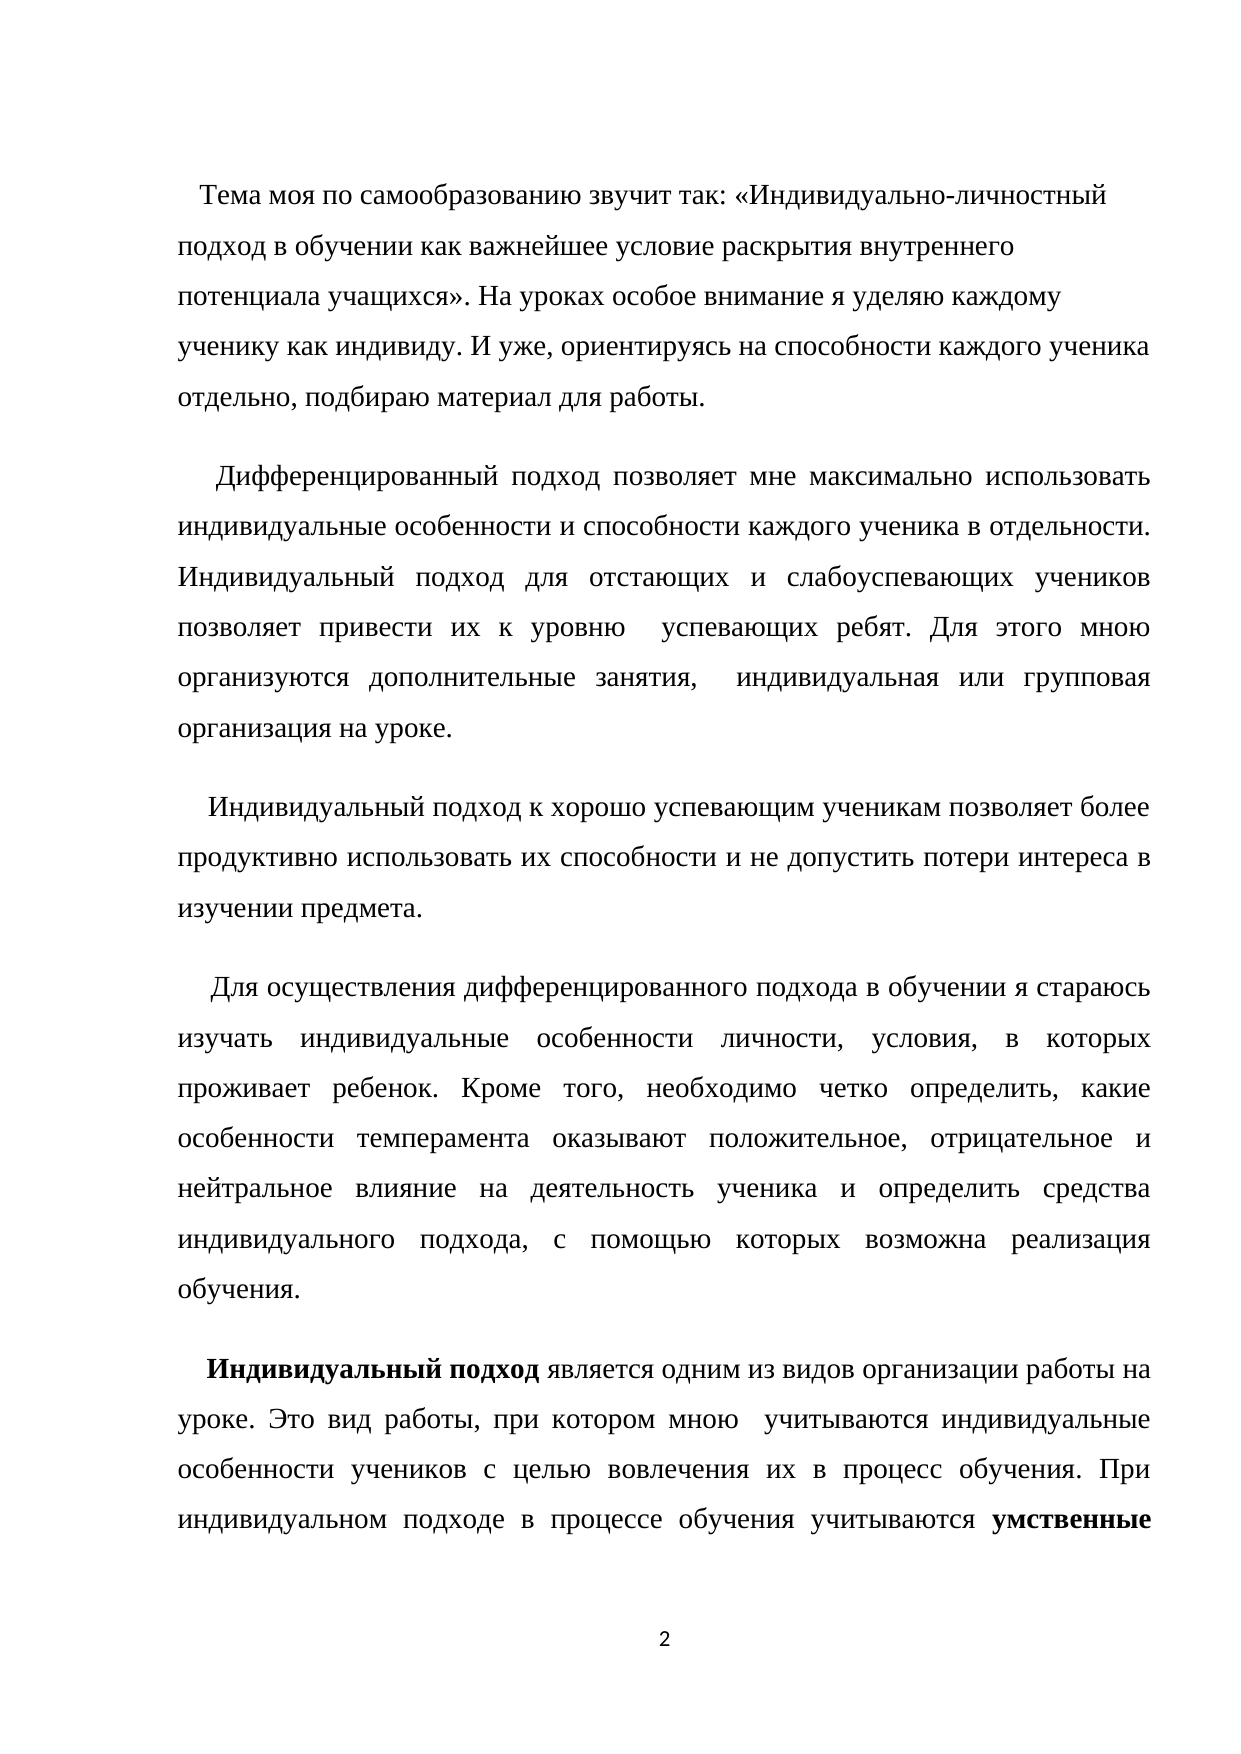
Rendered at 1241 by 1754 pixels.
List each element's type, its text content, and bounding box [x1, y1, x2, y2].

text Индивидуальный подход к хорошо успевающим ученикам позволяет более продуктивно использовать их способности и не допустить потери интереса в изучении предмета. [177, 789, 1152, 923]
text Для осуществления дифференцированного подхода в обучении я стараюсь изучать индивидуальные особенности личности, условия, в которых проживает ребенок. Кроме того, необходимо четко определить, какие особенности темперамента оказывают положительное, отрицательное и нейтральное влияние на деятельность ученика и определить средства индивидуального подхода, с помощью которых возможна реализация обучения. [177, 969, 1152, 1305]
text Тема моя по самообразованию звучит так: «Индивидуально-личностный подход в обучении как важнейшее условие раскрытия внутреннего потенциала учащихся». На уроках особое внимание я уделяю каждому ученику как индивиду. И уже, ориентируясь на способности каждого ученика отдельно, подбираю материал для работы. [177, 177, 1152, 412]
text Дифференцированный подход позволяет мне максимально использовать индивидуальные особенности и способности каждого ученика в отдельности. Индивидуальный подход для отстающих и слабоуспевающих учеников позволяет привести их к уровню успевающих ребят. Для этого мною организуются дополнительные занятия, индивидуальная или групповая организация на уроке. [177, 458, 1152, 743]
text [177, 1351, 1152, 1535]
